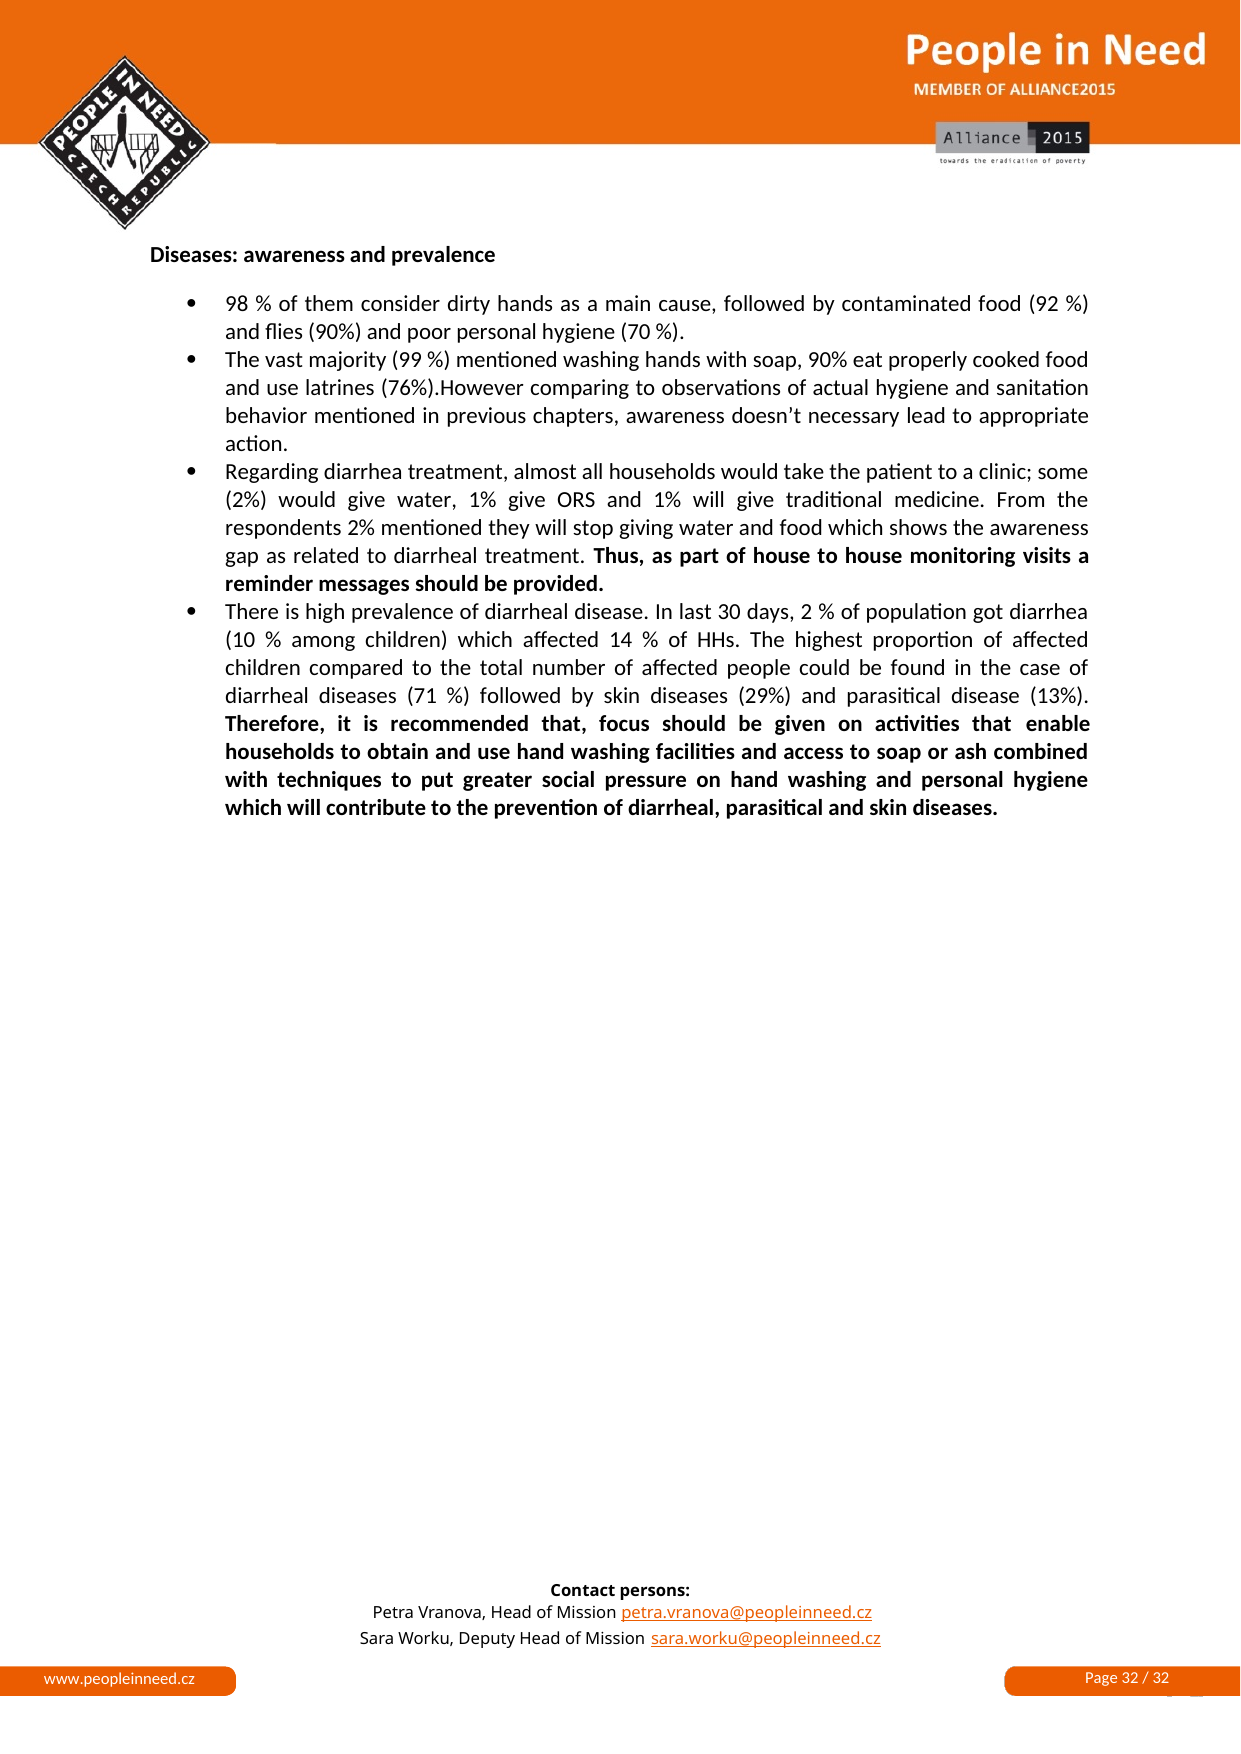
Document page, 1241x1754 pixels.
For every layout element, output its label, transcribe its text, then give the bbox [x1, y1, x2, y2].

picture [0, 1665, 237, 1697]
list Regarding diarrhea treatment, almost all households would take the patient to a clinic; some (2%) would give water, 1% give ORS and 1% will give traditional medicine. From the respondents 2% mentioned they will stop giving water and food which shows the awareness gap as related to diarrheal treatment. Thus, as part of house to house monitoring visits a reminder messages should be provided. [187, 457, 1090, 597]
list 98 % of them consider dirty hands as a main cause, followed by contaminated food (92 %) and flies (90%) and poor personal hygiene (70 %). [187, 289, 1090, 345]
picture [0, 0, 1241, 240]
list There is high prevalence of diarrheal disease. In last 30 days, 2 % of population got diarrhea (10 % among children) which affected 14 % of HHs. The highest proportion of affected children compared to the total number of affected people could be found in the case of diarrheal diseases (71 %) followed by skin diseases (29%) and parasitical disease (13%). Therefore, it is recommended that, focus should be given on activities that enable households to obtain and use hand washing facilities and access to soap or ash combined with techniques to put greater social pressure on hand washing and personal hygiene which will contribute to the prevention of diarrheal, parasitical and skin diseases. [187, 597, 1090, 821]
picture [1003, 1665, 1241, 1697]
text Diseases: awareness and prevalence [150, 150, 1090, 268]
list The vast majority (99 %) mentioned washing hands with soap, 90% eat properly cooked food and use latrines (76%).However comparing to observations of actual hygiene and sanitation behavior mentioned in previous chapters, awareness doesn’t necessary lead to appropriate action. [187, 345, 1090, 457]
